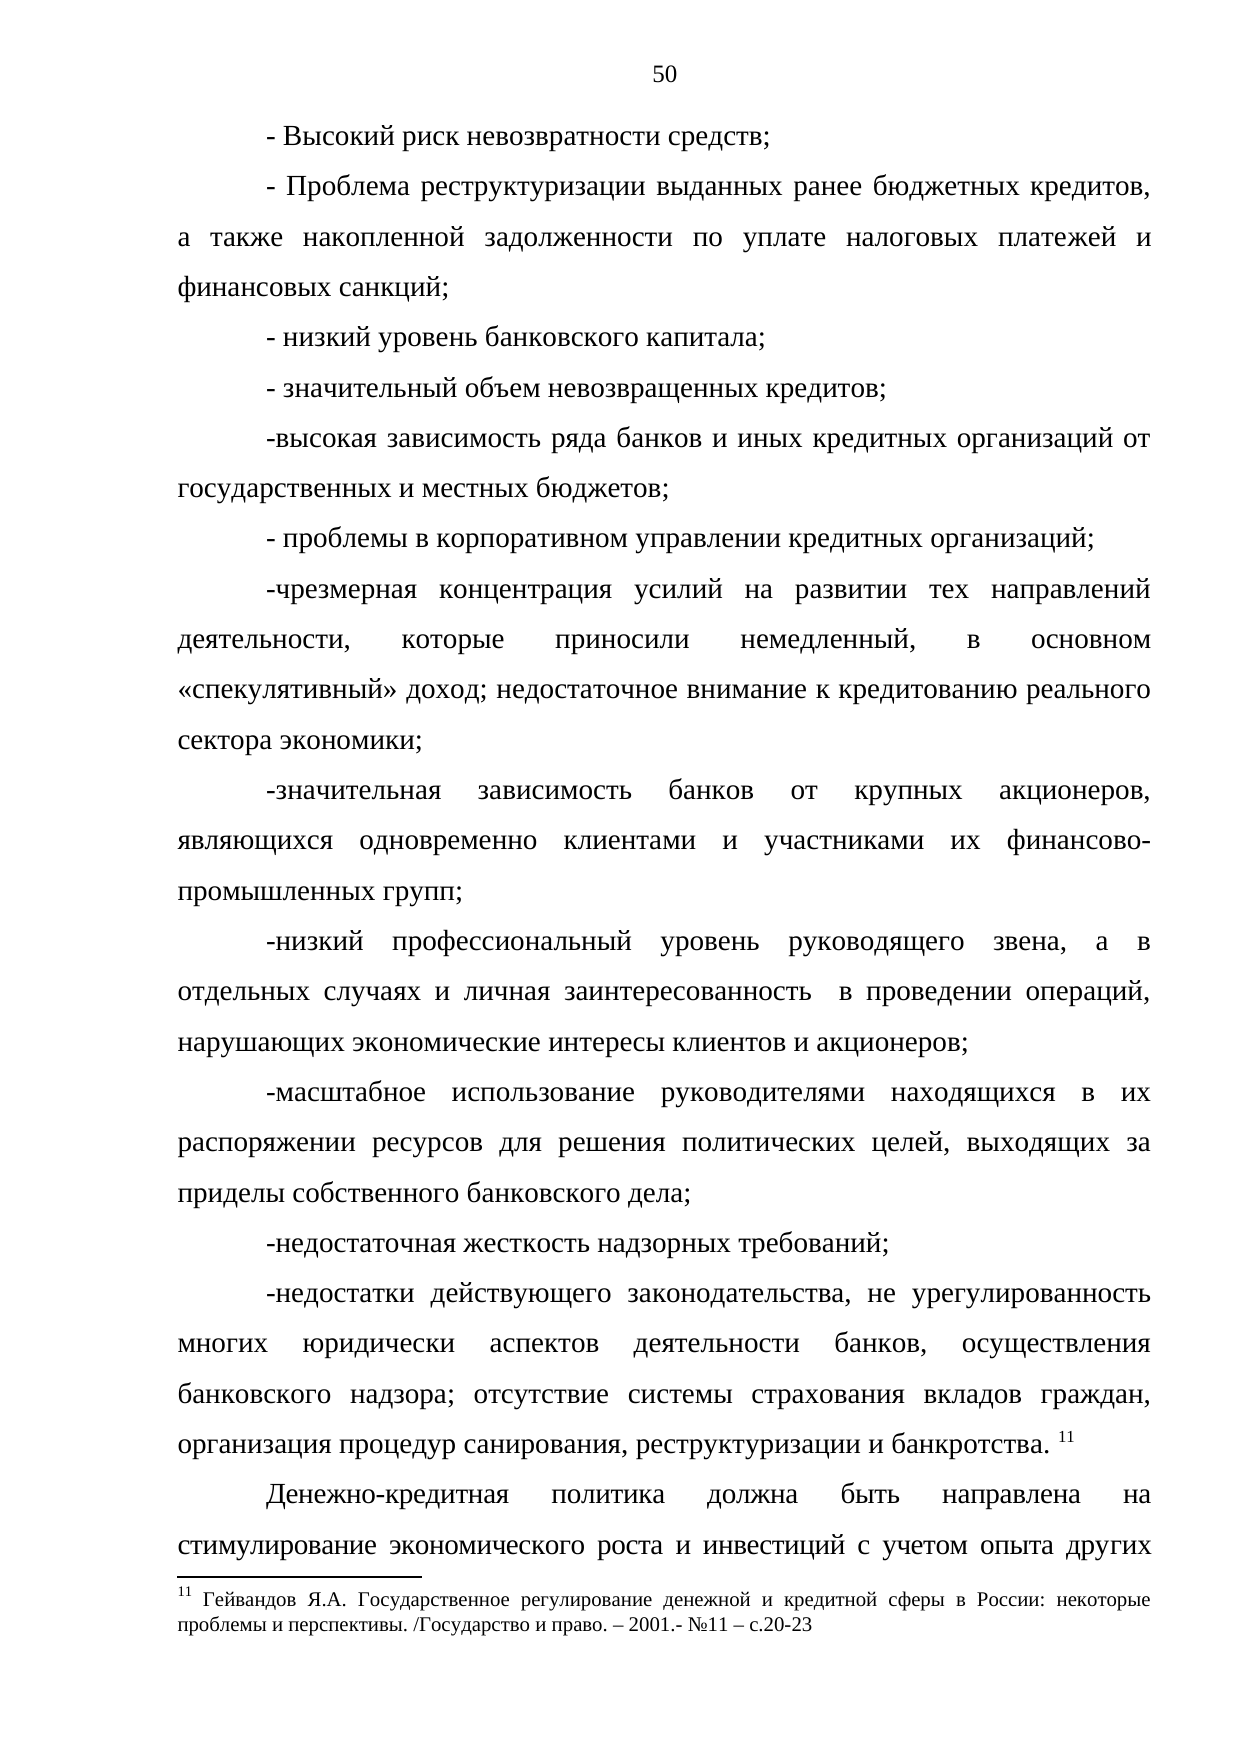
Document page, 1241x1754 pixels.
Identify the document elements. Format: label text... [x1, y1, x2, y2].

text - Проблема реструктуризации выданных ранее бюджетных кредитов, а также накопленной задолженности по уплате налоговых платежей и финансовых санкций; [177, 168, 1152, 303]
text - Высокий риск невозвратности средств; [177, 118, 1152, 152]
text -недостаточная жесткость надзорных требований; [177, 1225, 1152, 1258]
text -значительная зависимость банков от крупных акционеров, являющихся одновременно клиентами и участниками их финансово-промышленных групп; [177, 772, 1152, 906]
text -чрезмерная концентрация усилий на развитии тех направлений деятельности, которые приносили немедленный, в основном «спекулятивный» доход; недостаточное внимание к кредитованию реального сектора экономики; [177, 571, 1152, 755]
text -низкий профессиональный уровень руководящего звена, а в отдельных случаях и личная заинтересованность в проведении операций, нарушающих экономические интересы клиентов и акционеров; [177, 923, 1152, 1057]
text - проблемы в корпоративном управлении кредитных организаций; [177, 521, 1152, 554]
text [177, 1477, 1152, 1560]
text -недостатки действующего законодательства, не урегулированность многих юридически аспектов деятельности банков, осуществления банковского надзора; отсутствие системы страхования вкладов граждан, организация процедур санирования, реструктуризации и банкротства. [177, 1275, 1152, 1460]
text -масштабное использование руководителями находящихся в их распоряжении ресурсов для решения политических целей, выходящих за приделы собственного банковского дела; [177, 1074, 1152, 1208]
text -высокая зависимость ряда банков и иных кредитных организаций от государственных и местных бюджетов; [177, 420, 1152, 504]
text - значительный объем невозвращенных кредитов; [177, 370, 1152, 403]
text - низкий уровень банковского капитала; [177, 319, 1152, 353]
